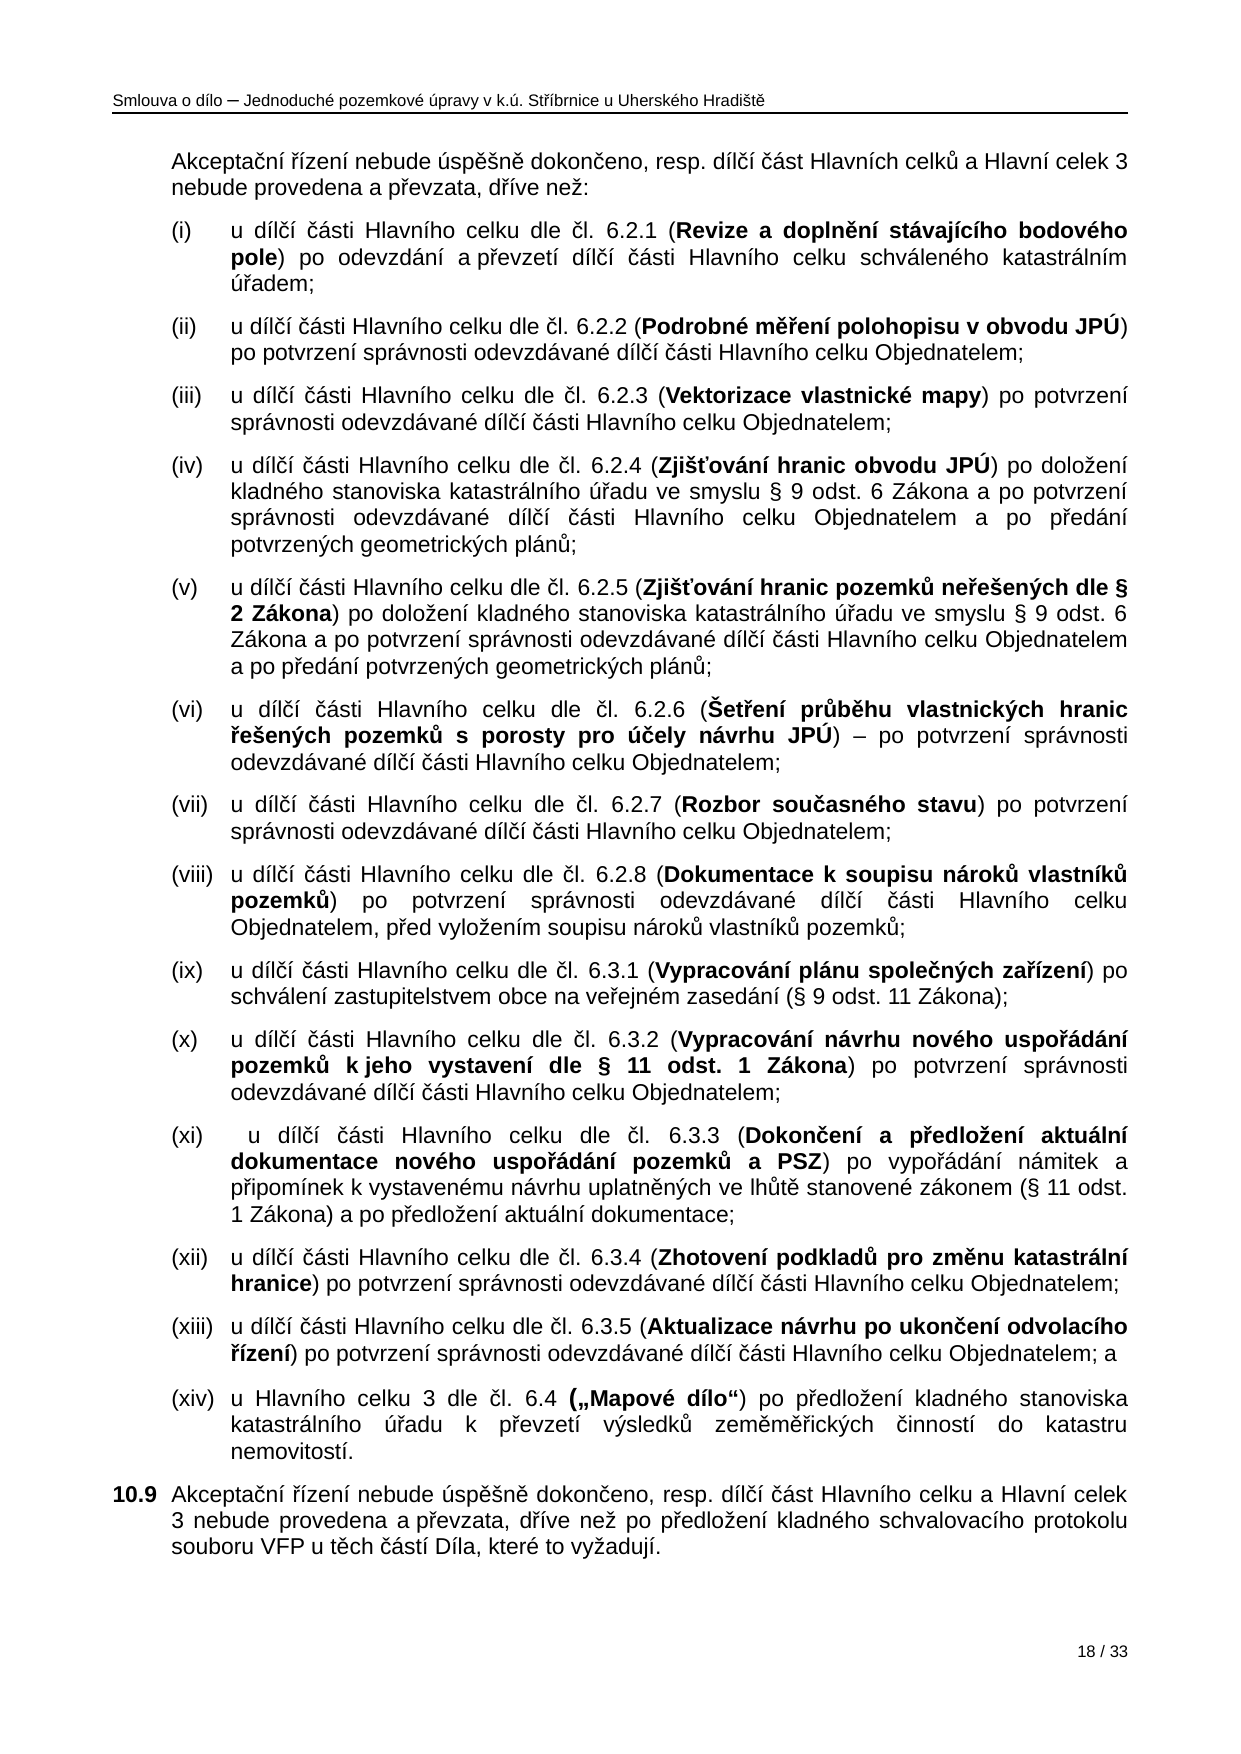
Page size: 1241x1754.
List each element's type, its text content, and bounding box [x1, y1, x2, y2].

list u dílčí části Hlavního celku dle čl. 6.2.2 (Podrobné měření polohopisu v obvodu JPÚ) po potvrzení správnosti odevzdávané dílčí části Hlavního celku Objednatelem; [171, 313, 1128, 366]
list u dílčí části Hlavního celku dle čl. 6.2.8 (Dokumentace k soupisu nároků vlastníků pozemků) po potvrzení správnosti odevzdávané dílčí části Hlavního celku Objednatelem, před vyložením soupisu nároků vlastníků pozemků; [171, 861, 1128, 940]
list u dílčí části Hlavního celku dle čl. 6.3.2 (Vypracování návrhu nového uspořádání pozemků k jeho vystavení dle § 11 odst. 1 Zákona) po potvrzení správnosti odevzdávané dílčí části Hlavního celku Objednatelem; [171, 1026, 1128, 1105]
list u dílčí části Hlavního celku dle čl. 6.2.1 (Revize a doplnění stávajícího bodového pole) po odevzdání a převzetí dílčí části Hlavního celku schváleného katastrálním úřadem; [171, 217, 1128, 296]
list u dílčí části Hlavního celku dle čl. 6.3.1 (Vypracování plánu společných zařízení) po schválení zastupitelstvem obce na veřejném zasedání (§ 9 odst. 11 Zákona); [171, 957, 1128, 1009]
list u dílčí části Hlavního celku dle čl. 6.2.5 (Zjišťování hranic pozemků neřešených dle § 2 Zákona) po doložení kladného stanoviska katastrálního úřadu ve smyslu § 9 odst. 6 Zákona a po potvrzení správnosti odevzdávané dílčí části Hlavního celku Objednatelem a po předání potvrzených geometrických plánů; [171, 574, 1128, 679]
list Akceptační řízení nebude úspěšně dokončeno, resp. dílčí část Hlavních celků a Hlavní celek 3 nebude provedena a převzata, dříve než: [171, 148, 1128, 200]
list u dílčí části Hlavního celku dle čl. 6.3.4 (Zhotovení podkladů pro změnu katastrální hranice) po potvrzení správnosti odevzdávané dílčí části Hlavního celku Objednatelem; [171, 1244, 1128, 1296]
text Akceptační řízení nebude úspěšně dokončeno, resp. dílčí část Hlavního celku a Hlavní celek 3 nebude provedena a převzata, dříve než po předložení kladného schvalovacího protokolu souboru VFP u těch částí Díla, které to vyžadují. [112, 1481, 1128, 1560]
list u dílčí části Hlavního celku dle čl. 6.2.4 (Zjišťování hranic obvodu JPÚ) po doložení kladného stanoviska katastrálního úřadu ve smyslu § 9 odst. 6 Zákona a po potvrzení správnosti odevzdávané dílčí části Hlavního celku Objednatelem a po předání potvrzených geometrických plánů; [171, 452, 1128, 557]
list u dílčí části Hlavního celku dle čl. 6.2.7 (Rozbor současného stavu) po potvrzení správnosti odevzdávané dílčí části Hlavního celku Objednatelem; [171, 791, 1128, 844]
list u dílčí části Hlavního celku dle čl. 6.2.6 (Šetření průběhu vlastnických hranic řešených pozemků s porosty pro účely návrhu JPÚ) – po potvrzení správnosti odevzdávané dílčí části Hlavního celku Objednatelem; [171, 696, 1128, 775]
list u Hlavního celku 3 dle čl. 6.4 („Mapové dílo“) po předložení kladného stanoviska katastrálního úřadu k převzetí výsledků zeměměřických činností do katastru nemovitostí. [171, 1382, 1128, 1464]
list u dílčí části Hlavního celku dle čl. 6.3.5 (Aktualizace návrhu po ukončení odvolacího řízení) po potvrzení správnosti odevzdávané dílčí části Hlavního celku Objednatelem; a [171, 1313, 1128, 1366]
list u dílčí části Hlavního celku dle čl. 6.2.3 (Vektorizace vlastnické mapy) po potvrzení správnosti odevzdávané dílčí části Hlavního celku Objednatelem; [171, 382, 1128, 435]
list u dílčí části Hlavního celku dle čl. 6.3.3 (Dokončení a předložení aktuální dokumentace nového uspořádání pozemků a PSZ) po vypořádání námitek a připomínek k vystavenému návrhu uplatněných ve lhůtě stanovené zákonem (§ 11 odst. 1 Zákona) a po předložení aktuální dokumentace; [171, 1122, 1128, 1227]
